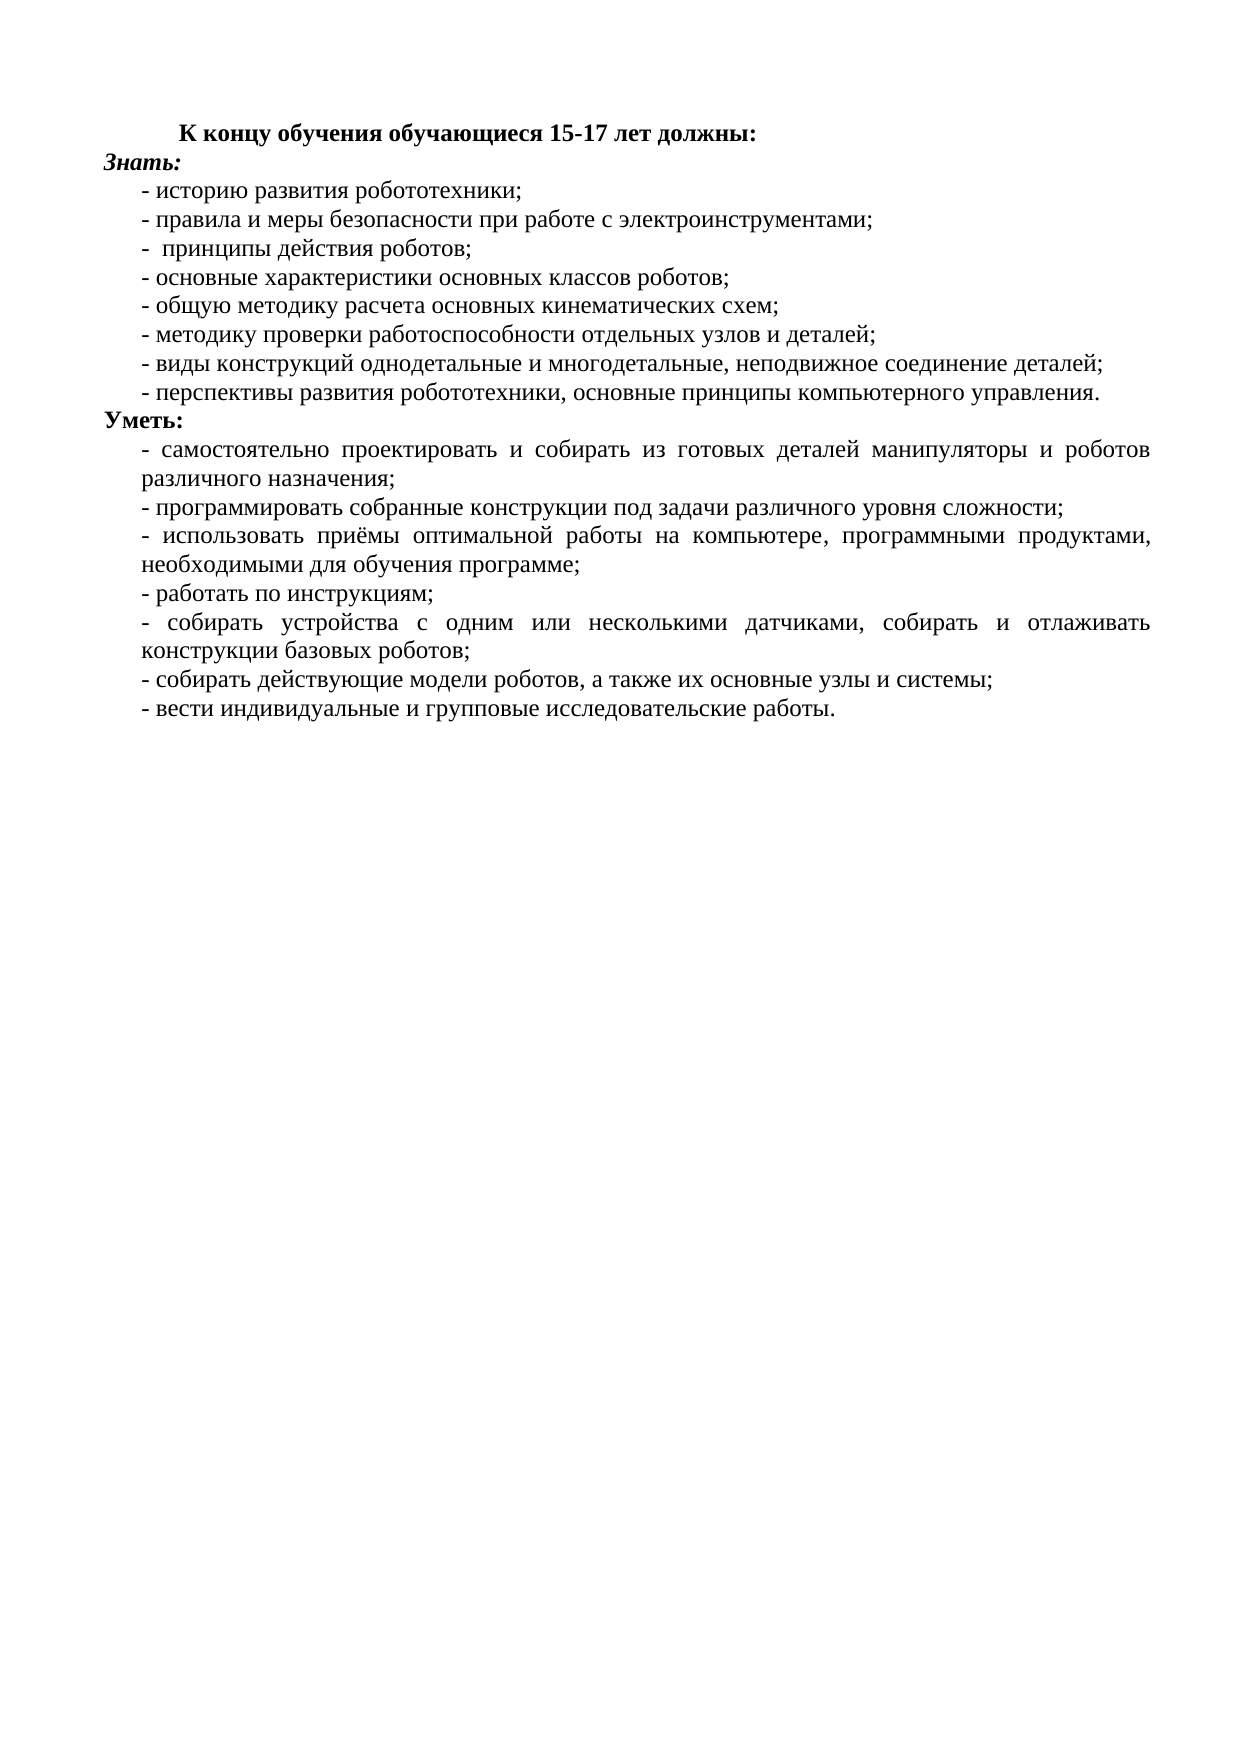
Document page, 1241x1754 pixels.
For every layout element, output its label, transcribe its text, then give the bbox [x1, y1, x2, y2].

text - правила и меры безопасности при работе с электроинструментами; [141, 204, 1152, 233]
text Уметь: [103, 406, 1152, 434]
text - собирать устройства с одним или несколькими датчиками, собирать и отлаживать конструкции базовых роботов; [141, 607, 1152, 664]
text - собирать действующие модели роботов, а также их основные узлы и системы; [141, 664, 1152, 693]
text - виды конструкций однодетальные и многодетальные, неподвижное соединение деталей; [141, 348, 1152, 377]
text - основные характеристики основных классов роботов; [141, 262, 1152, 291]
text - самостоятельно проектировать и собирать из готовых деталей манипуляторы и роботов различного назначения; [141, 434, 1152, 492]
text - вести индивидуальные и групповые исследовательские работы. [141, 693, 1152, 722]
text - общую методику расчета основных кинематических схем; [141, 291, 1152, 319]
text - методику проверки работоспособности отдельных узлов и деталей; [141, 319, 1152, 348]
text - работать по инструкциям; [141, 578, 1152, 607]
text - использовать приёмы оптимальной работы на компьютере, программными продуктами, необходимыми для обучения программе; [141, 521, 1152, 578]
text К концу обучения обучающиеся 15-17 лет должны: Знать: [103, 118, 179, 166]
text - историю развития робототехники; [141, 176, 1152, 204]
text - принципы действия роботов; [141, 233, 1152, 262]
text - программировать собранные конструкции под задачи различного уровня сложности; [141, 492, 1152, 521]
text - перспективы развития робототехники, основные принципы компьютерного управления. [141, 377, 1152, 406]
text К концу обучения обучающиеся 15-17 лет должны: Знать: [182, 118, 1152, 176]
